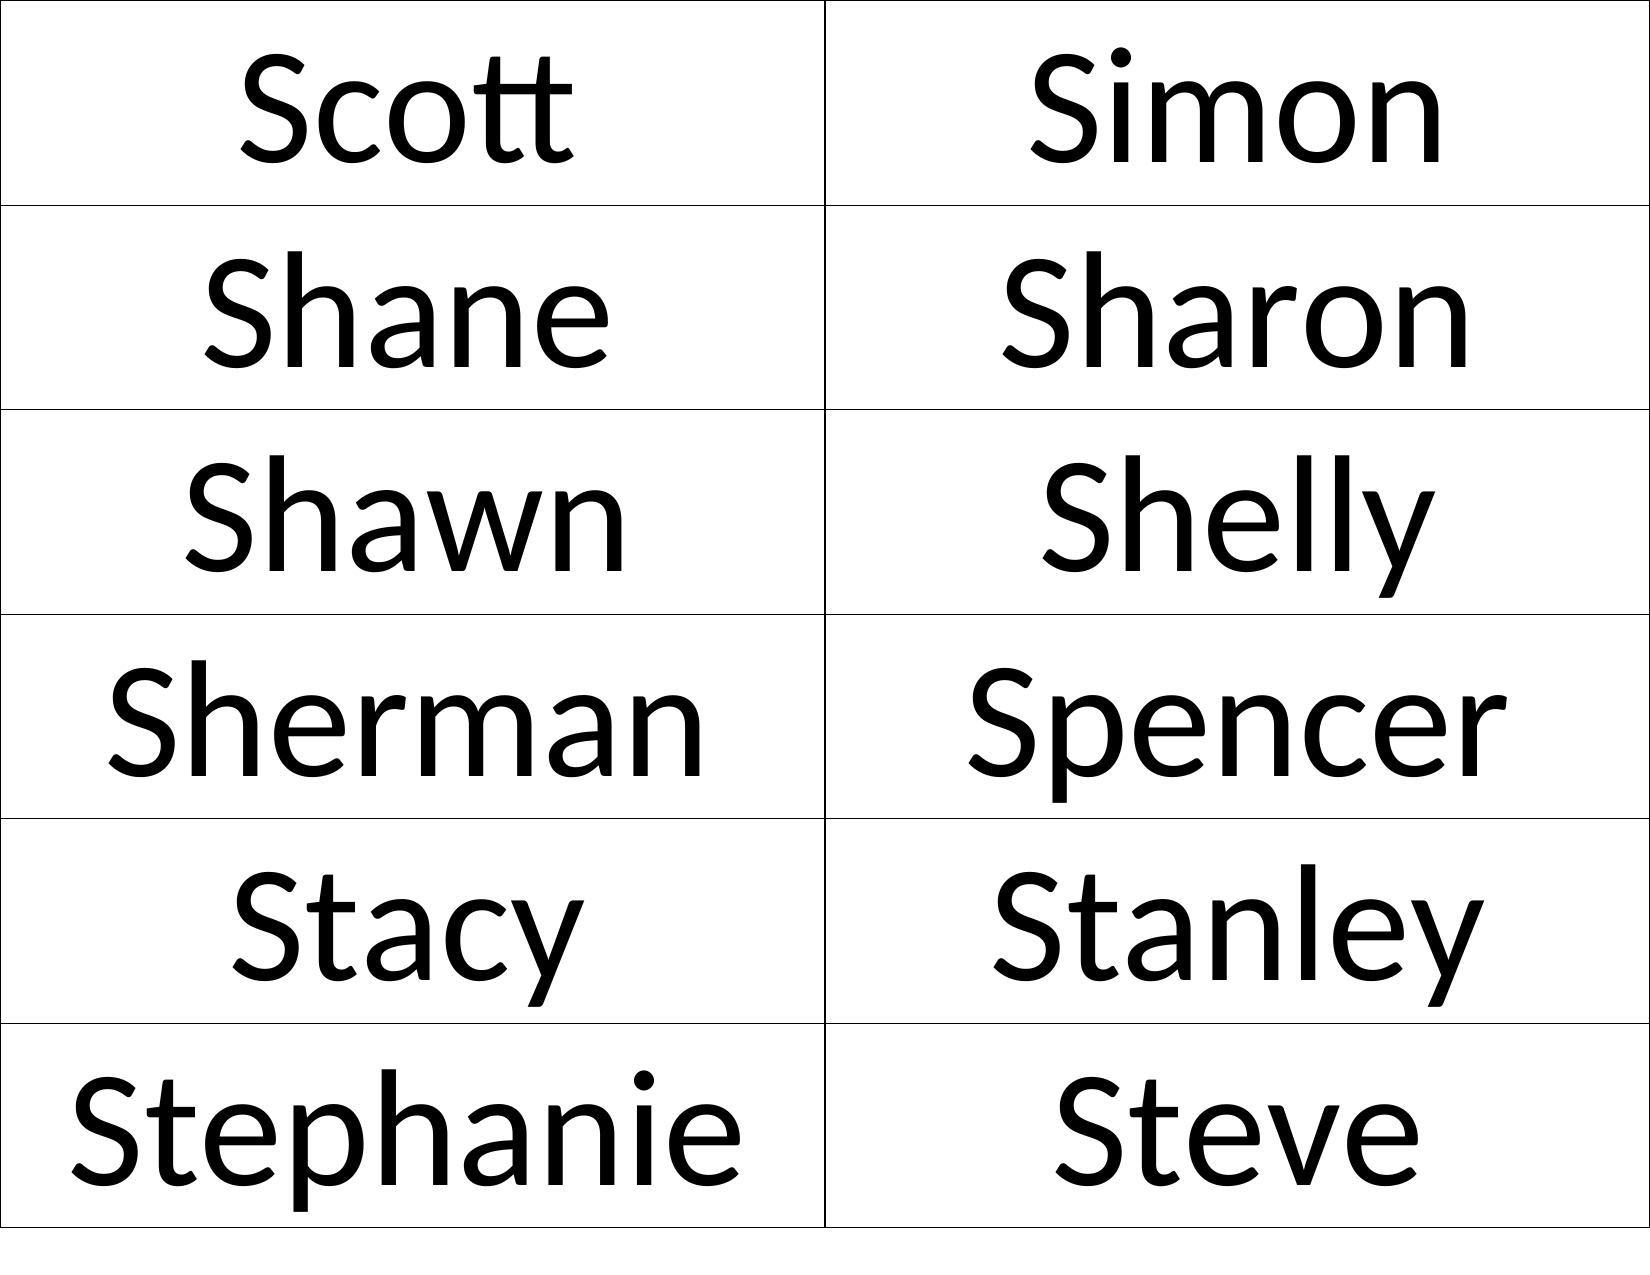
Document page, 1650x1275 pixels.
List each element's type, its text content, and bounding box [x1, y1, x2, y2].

table_cell Steve [826, 1024, 1649, 1227]
table_cell Stephanie [1, 1024, 824, 1227]
table_cell Simon [826, 1, 1649, 204]
table_cell Shane [1, 206, 824, 409]
table_cell Sharon [826, 206, 1649, 409]
table_cell Sherman [1, 615, 824, 818]
table_cell Spencer [826, 615, 1649, 818]
table_cell Stanley [826, 819, 1649, 1022]
table_cell Shawn [1, 410, 824, 613]
table_cell Shelly [826, 410, 1649, 613]
table_cell Scott [1, 1, 824, 204]
table_cell Stacy [1, 819, 824, 1022]
